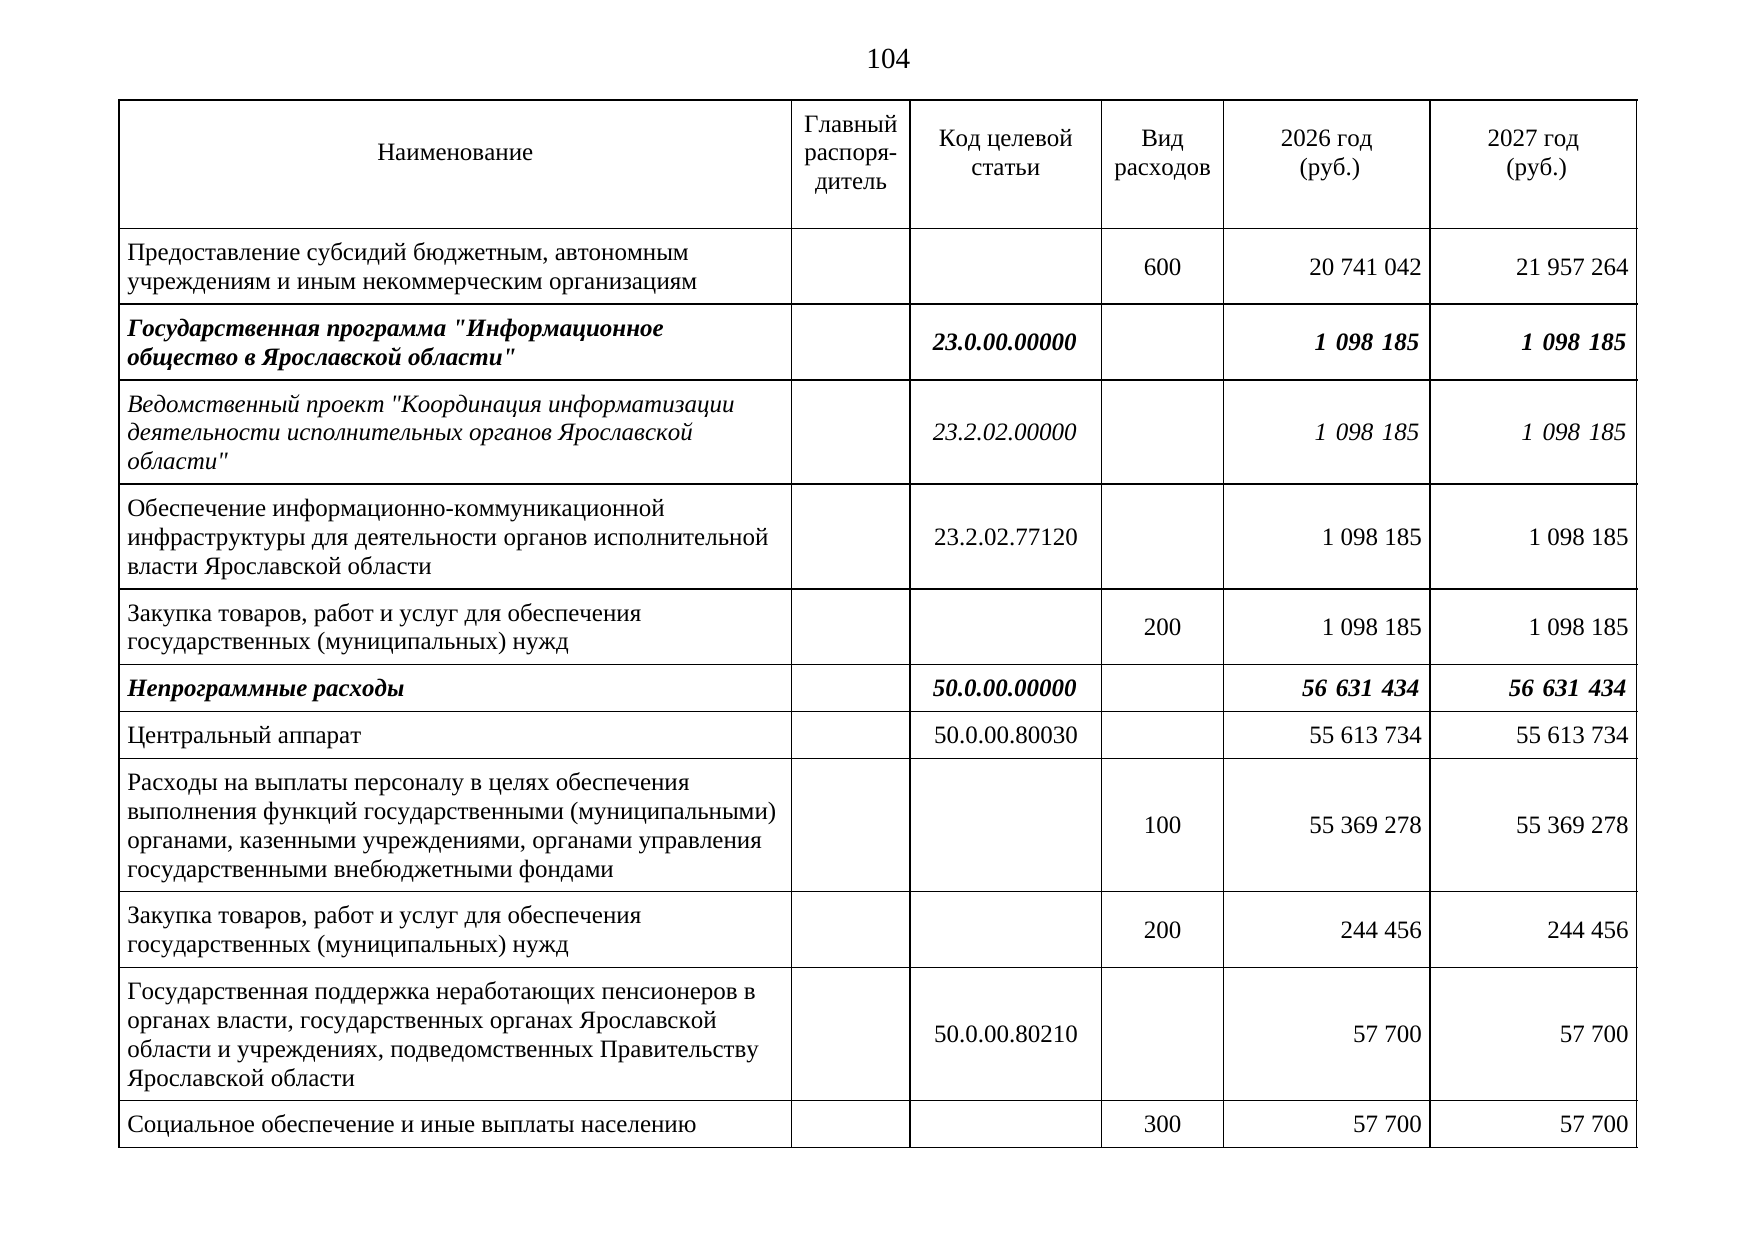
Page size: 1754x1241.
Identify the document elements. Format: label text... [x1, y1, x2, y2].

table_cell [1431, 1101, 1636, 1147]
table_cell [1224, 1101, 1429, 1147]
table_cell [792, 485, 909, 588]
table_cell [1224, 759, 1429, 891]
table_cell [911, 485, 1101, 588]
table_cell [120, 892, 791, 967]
table_header 2026 год (руб.) [1224, 101, 1429, 227]
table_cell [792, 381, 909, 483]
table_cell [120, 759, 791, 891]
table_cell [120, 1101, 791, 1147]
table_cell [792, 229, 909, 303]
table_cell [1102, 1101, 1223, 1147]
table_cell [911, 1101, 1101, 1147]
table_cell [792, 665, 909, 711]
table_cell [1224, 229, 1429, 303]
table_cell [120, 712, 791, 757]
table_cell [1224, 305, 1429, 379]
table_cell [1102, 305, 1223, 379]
table_header Наименование [120, 101, 791, 227]
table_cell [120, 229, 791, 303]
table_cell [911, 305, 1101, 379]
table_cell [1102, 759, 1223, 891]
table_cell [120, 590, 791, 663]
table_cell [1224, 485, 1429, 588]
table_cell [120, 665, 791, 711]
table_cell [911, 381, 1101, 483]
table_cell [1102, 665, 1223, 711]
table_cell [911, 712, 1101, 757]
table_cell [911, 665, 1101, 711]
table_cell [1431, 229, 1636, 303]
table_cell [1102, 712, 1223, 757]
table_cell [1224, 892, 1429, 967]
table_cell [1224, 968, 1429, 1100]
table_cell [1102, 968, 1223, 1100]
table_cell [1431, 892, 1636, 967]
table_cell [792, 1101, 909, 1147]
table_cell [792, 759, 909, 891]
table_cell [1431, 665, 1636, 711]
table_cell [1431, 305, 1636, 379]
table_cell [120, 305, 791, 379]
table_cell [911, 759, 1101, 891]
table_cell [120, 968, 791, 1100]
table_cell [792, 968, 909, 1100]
table_header Код целевой статьи [911, 101, 1101, 227]
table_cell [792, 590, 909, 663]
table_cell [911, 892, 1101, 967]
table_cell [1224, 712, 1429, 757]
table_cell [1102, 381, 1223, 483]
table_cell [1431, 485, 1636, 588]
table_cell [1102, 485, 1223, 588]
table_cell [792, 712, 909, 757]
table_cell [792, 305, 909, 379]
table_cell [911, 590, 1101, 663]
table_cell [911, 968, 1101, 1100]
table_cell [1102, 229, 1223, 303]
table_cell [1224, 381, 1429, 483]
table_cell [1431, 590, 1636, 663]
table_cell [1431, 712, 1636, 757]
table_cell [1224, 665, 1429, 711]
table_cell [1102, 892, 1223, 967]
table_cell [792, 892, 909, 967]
table_header 2027 год (руб.) [1431, 101, 1636, 227]
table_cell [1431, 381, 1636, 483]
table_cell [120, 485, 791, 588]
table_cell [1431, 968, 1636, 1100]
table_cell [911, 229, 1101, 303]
table_header Главный распоря-дитель [792, 101, 909, 227]
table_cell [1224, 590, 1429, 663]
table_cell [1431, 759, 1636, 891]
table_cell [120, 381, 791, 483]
table_header Вид расходов [1102, 101, 1223, 227]
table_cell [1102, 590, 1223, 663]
